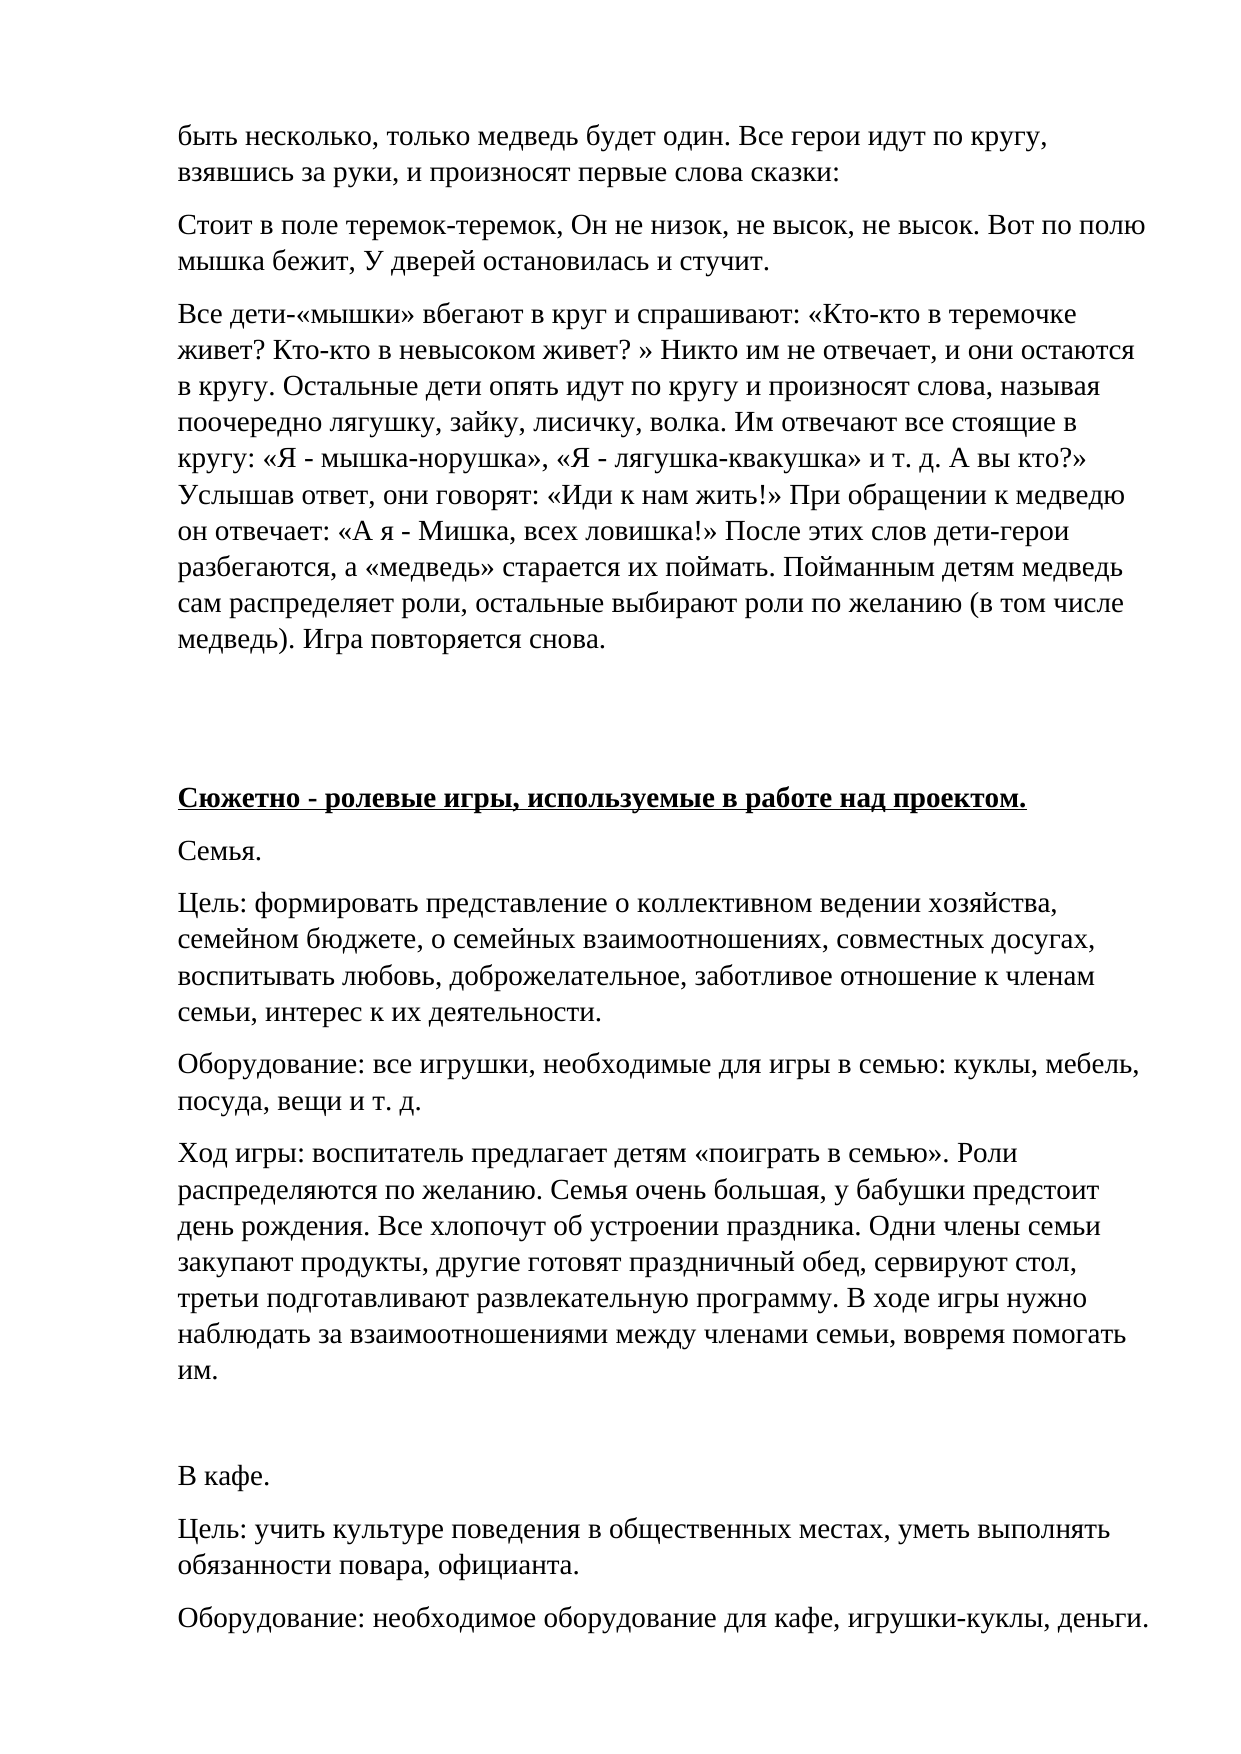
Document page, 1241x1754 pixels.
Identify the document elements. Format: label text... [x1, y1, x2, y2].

text Сюжетно - ролевые игры, используемые в работе над проектом. [177, 780, 1152, 813]
text Ход игры: воспитатель предлагает детям «поиграть в семью». Роли распределяются по желанию. Семья очень большая, у бабушки предстоит день рождения. Все хлопочут об устроении праздника. Одни члены семьи закупают продукты, другие готовят праздничный обед, сервируют стол, третьи подготавливают развлекательную программу. В ходе игры нужно наблюдать за взаимоотношениями между членами семьи, вовремя помогать им. [177, 1136, 1152, 1386]
text Оборудование: необходимое оборудование для кафе, игрушки-куклы, деньги. [177, 1600, 1152, 1633]
text В кафе. [177, 1458, 1152, 1492]
text Стоит в поле теремок-теремок, Он не низок, не высок, не высок. Вот по полю мышка бежит, У дверей остановилась и стучит. [177, 207, 1152, 277]
text Оборудование: все игрушки, необходимые для игры в семью: куклы, мебель, посуда, вещи и т. д. [177, 1047, 1152, 1116]
text Цель: формировать представление о коллективном ведении хозяйства, семейном бюджете, о семейных взаимоотношениях, совместных досугах, воспитывать любовь, доброжелательное, заботливое отношение к членам семьи, интерес к их деятельности. [177, 885, 1152, 1027]
text Все дети-«мышки» вбегают в круг и спрашивают: «Кто-кто в теремочке живет? Кто-кто в невысоком живет? » Никто им не отвечает, и они остаются в кругу. Остальные дети опять идут по кругу и произносят слова, называя поочередно лягушку, зайку, лисичку, волка. Им отвечают все стоящие в кругу: «Я - мышка-норушка», «Я - лягушка-квакушка» и т. д. А вы кто?» Услышав ответ, они говорят: «Иди к нам жить!» При обращении к медведю он отвечает: «А я - Мишка, всех ловишка!» После этих слов дети-герои разбегаются, а «медведь» старается их поймать. Пойманным детям медведь сам распределяет роли, остальные выбирают роли по желанию (в том числе медведь). Игра повторяется снова. [177, 296, 1152, 655]
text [177, 118, 1152, 188]
text Семья. [177, 833, 1152, 866]
text Цель: учить культуре поведения в общественных местах, уметь выполнять обязанности повара, официанта. [177, 1511, 1152, 1581]
